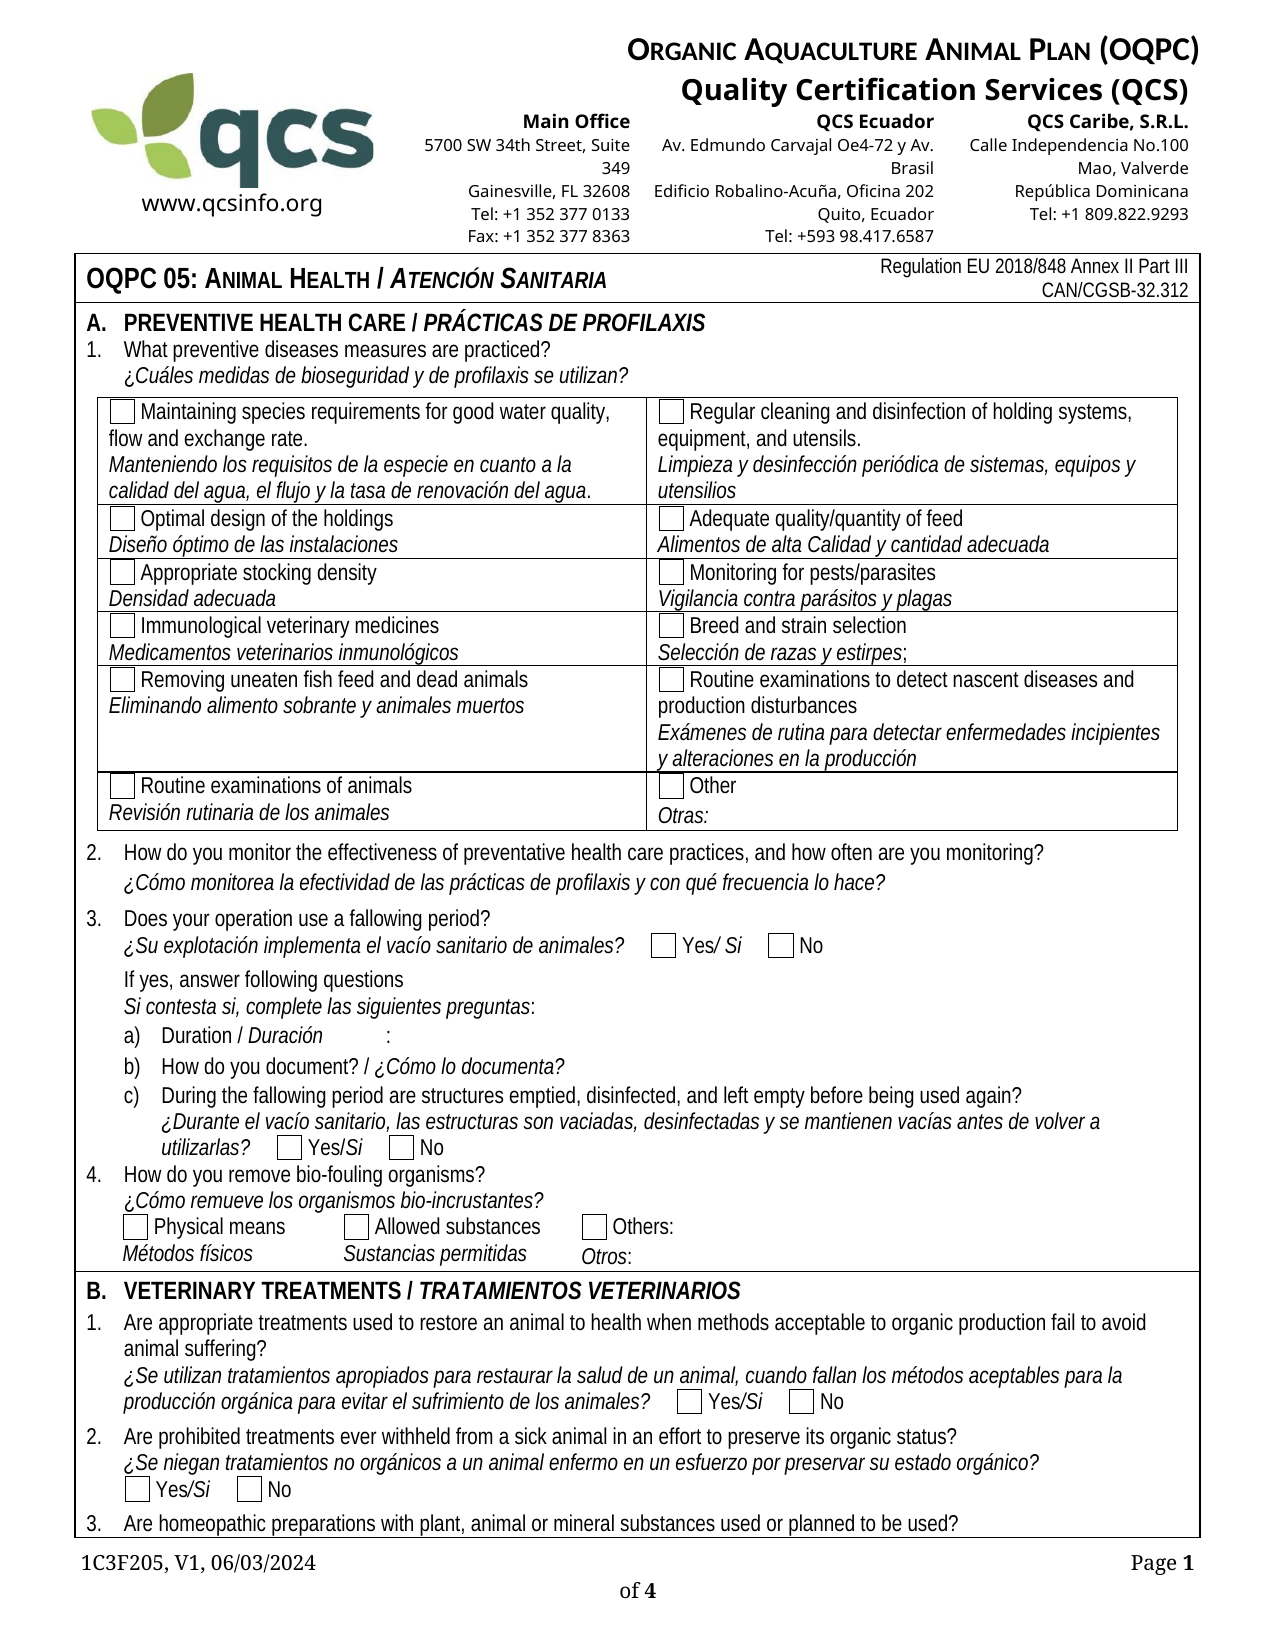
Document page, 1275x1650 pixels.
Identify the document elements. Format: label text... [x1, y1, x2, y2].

table_header OQPC 05: Animal Health / Atención Sanitaria [76, 254, 800, 302]
table_header Regulation EU 2018/848 Annex II Part III CAN/CGSB-32.312 [800, 254, 1199, 302]
table_cell PREVENTIVE HEALTH CARE / PRÁCTICAS DE PROFILAXIS What preventive diseases measures are practiced? ¿Cuáles medidas de bioseguridad y de profilaxis se utilizan? How do you monitor the effectiveness of preventative health care practices, and how often are you monitoring? ¿Cómo monitorea la efectividad de las prácticas de profilaxis y con qué frecuencia lo hace? Does your operation use a fallowing period? ¿Su explotación implementa el vacío sanitario de animales? Yes/ Si No If yes, answer following questions Si contesta si, complete las siguientes preguntas: Duration / Duración : How do you document? / ¿Cómo lo documenta? During the fallowing period are structures emptied, disinfected, and left empty before being used again? ¿Durante el vacío sanitario, las estructuras son vaciadas, desinfectadas y se mantienen vacías antes de volver a utilizarlas? Yes/Si No How do you remove bio-fouling organisms? ¿Cómo remueve los organismos bio-incrustantes? [76, 303, 1199, 1271]
picture [91, 73, 374, 188]
